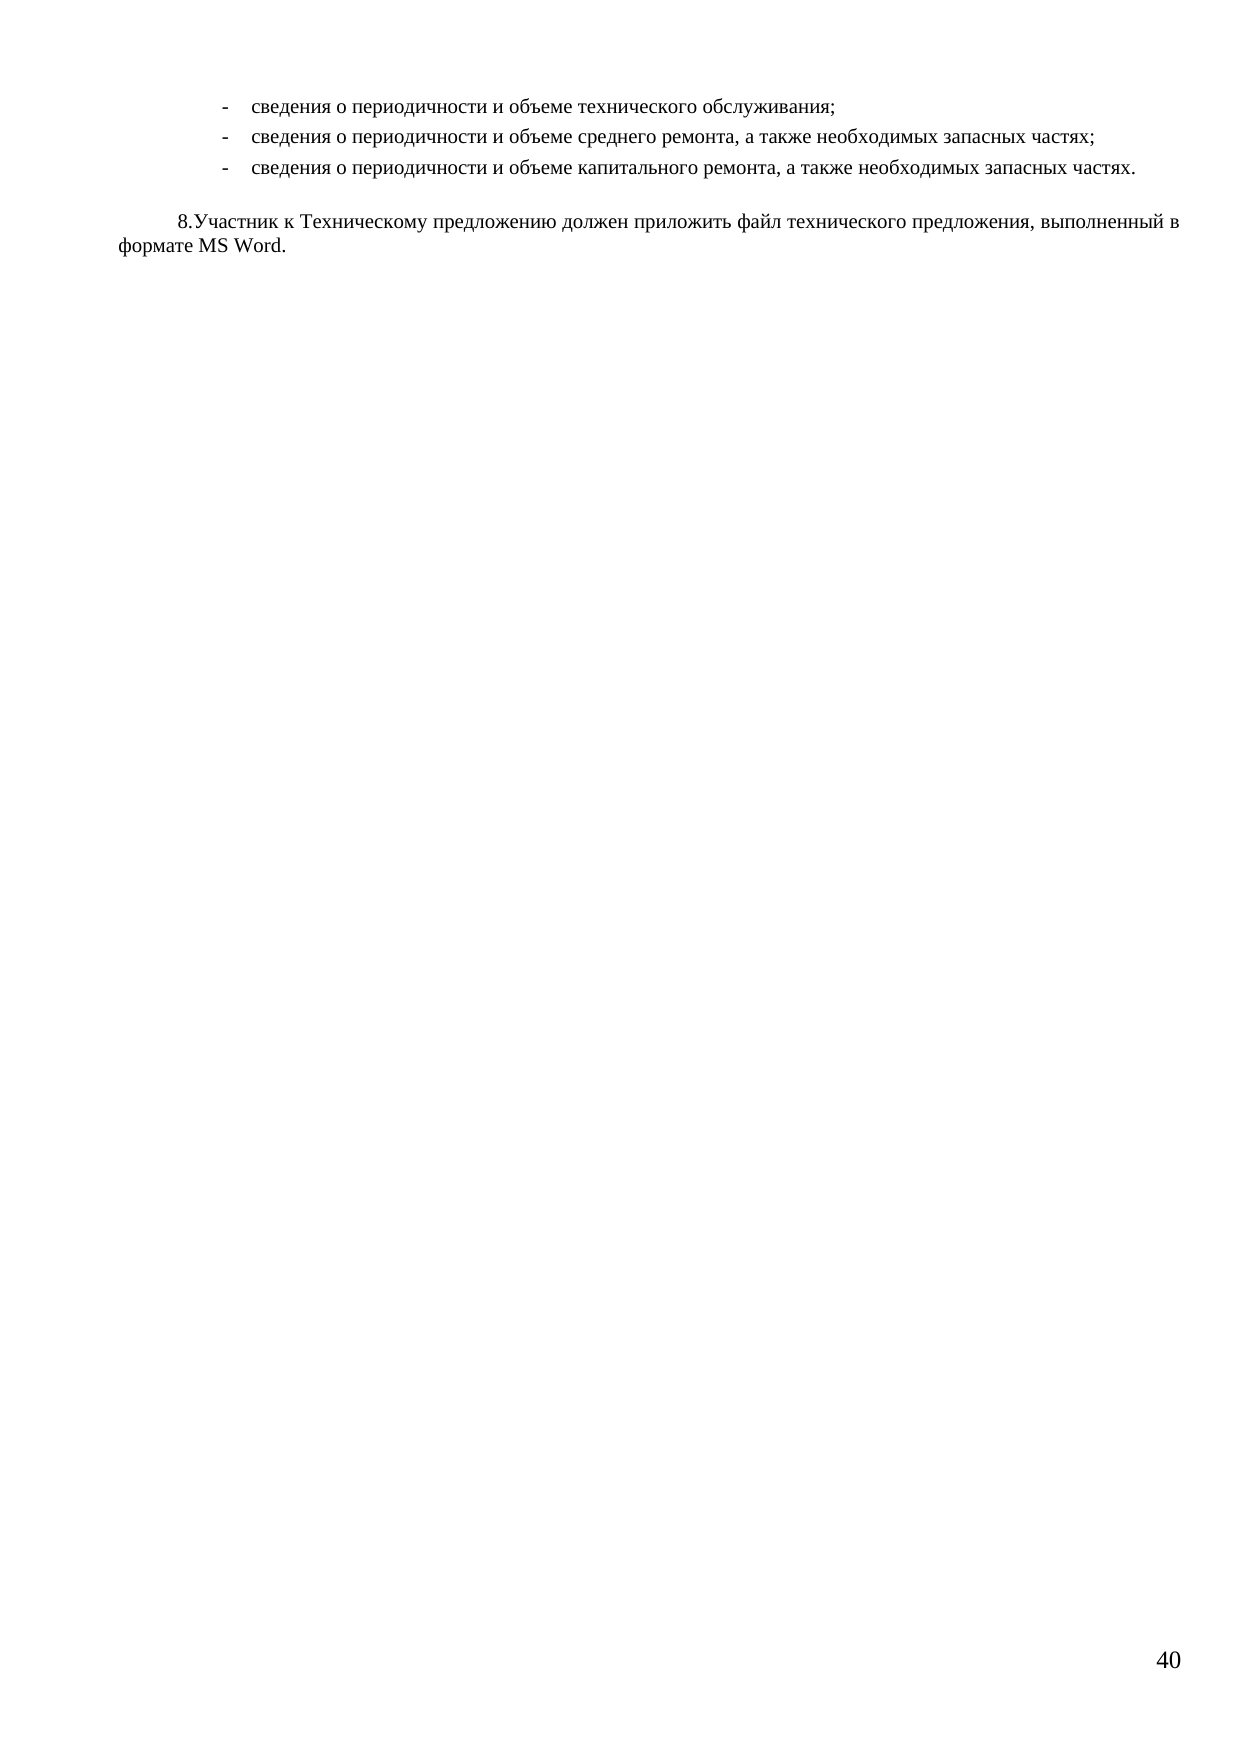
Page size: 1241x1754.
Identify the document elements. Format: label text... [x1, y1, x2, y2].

text - сведения о периодичности и объеме технического обслуживания; [222, 94, 1181, 118]
list Участник к Техническому предложению должен приложить файл технического предложения, выполненный в формате MS Word. [118, 209, 1181, 257]
text - сведения о периодичности и объеме капитального ремонта, а также необходимых запасных частях. [222, 154, 1181, 179]
text - сведения о периодичности и объеме среднего ремонта, а также необходимых запасных частях; [222, 124, 1181, 148]
